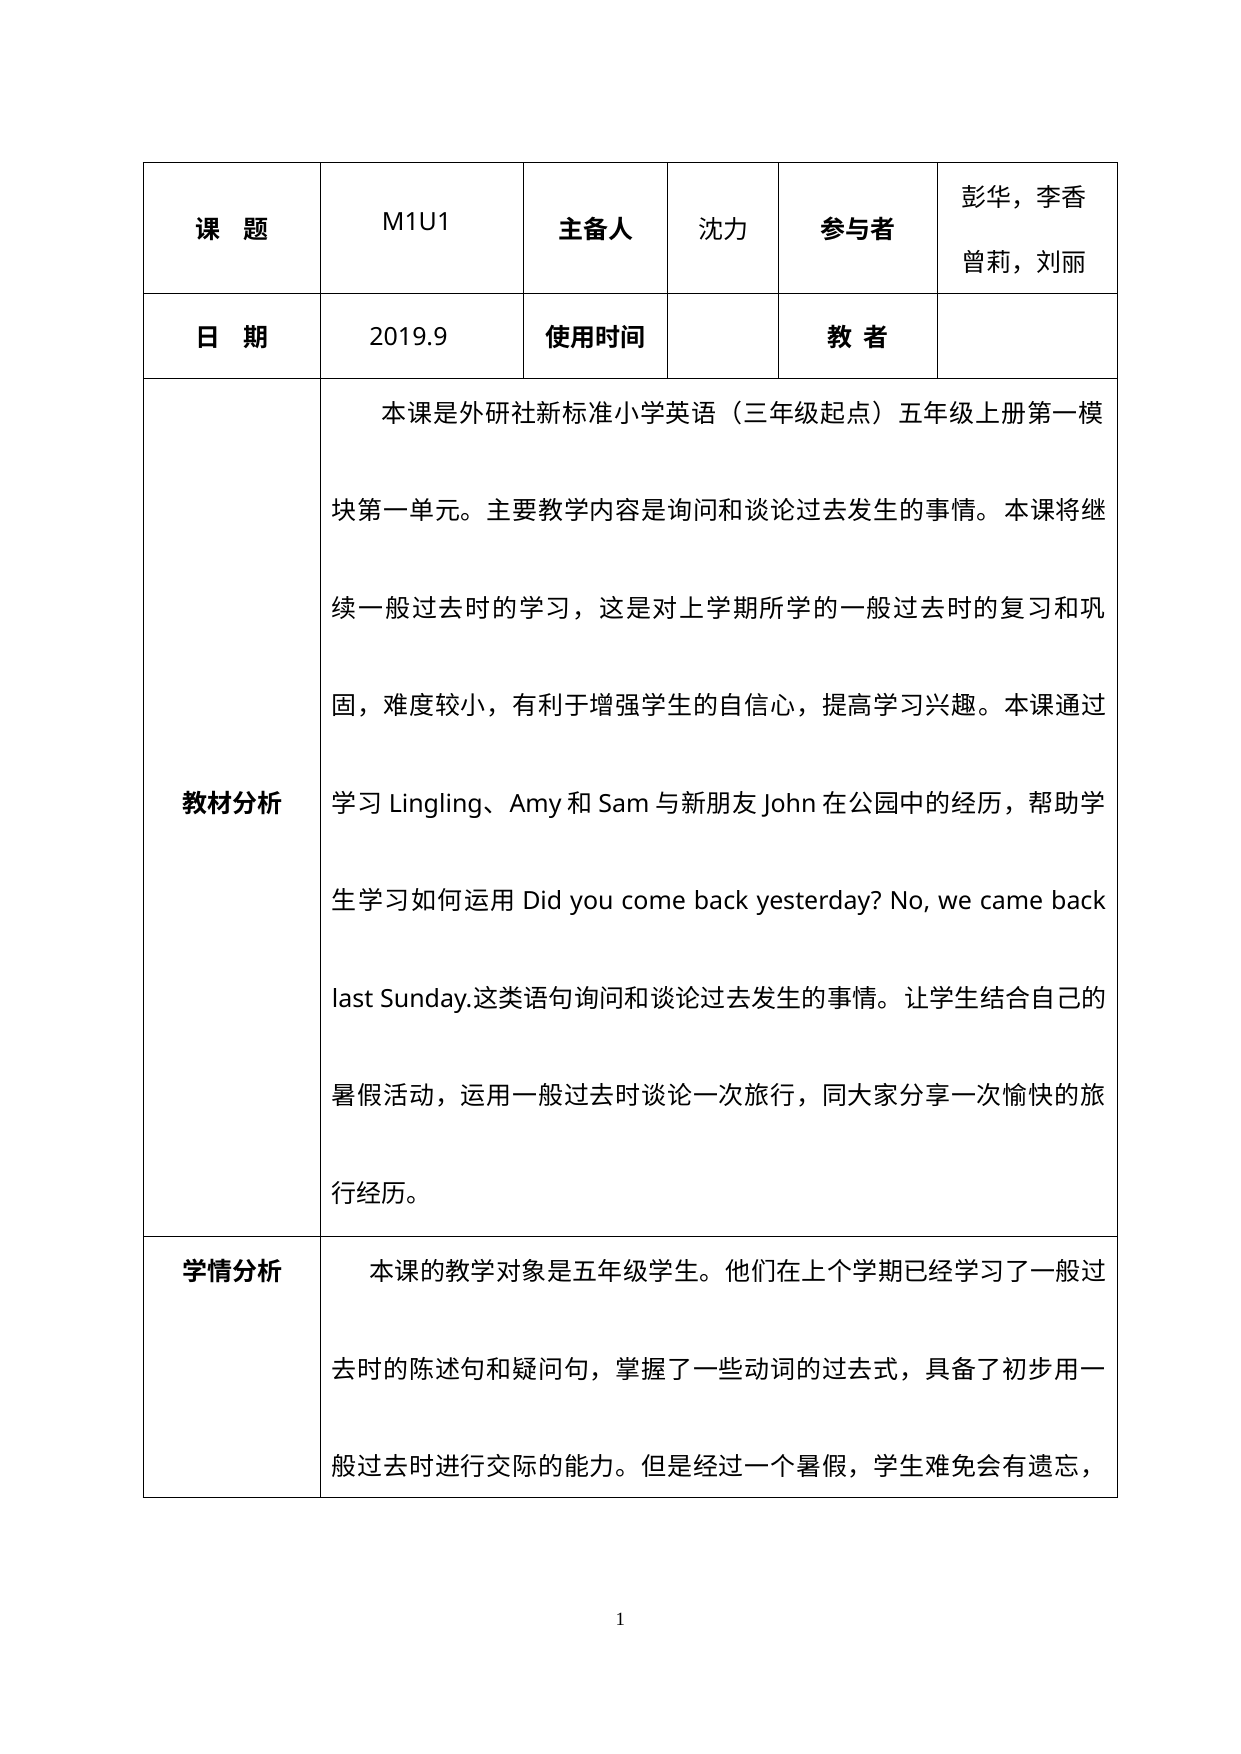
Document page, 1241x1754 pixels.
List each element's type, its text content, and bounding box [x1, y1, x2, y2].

table_cell 使用时间 [524, 294, 667, 378]
table_cell 学情分析 [144, 1237, 320, 1497]
table_cell 教材分析 [144, 379, 320, 1236]
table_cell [321, 1237, 1117, 1497]
table_cell 2019.9 [321, 294, 523, 378]
table_header 主备人 [524, 163, 667, 293]
table_cell [668, 294, 778, 378]
table_header 彭华，李香 曾莉，刘丽 [938, 163, 1117, 293]
table_cell 教 者 [779, 294, 937, 378]
table_header 课 题 [144, 163, 320, 293]
table_header 沈力 [668, 163, 778, 293]
table_header 参与者 [779, 163, 937, 293]
table_header M1U1 [321, 163, 523, 293]
table_cell 本课是外研社新标准小学英语（三年级起点）五年级上册第一模块第一单元。主要教学内容是询问和谈论过去发生的事情。本课将继续一般过去时的学习，这是对上学期所学的一般过去时的复习和巩固，难度较小，有利于增强学生的自信心，提高学习兴趣。本课通过学习Lingling、Amy和Sam与新朋友John在公园中的经历，帮助学生学习如何运用Did you come back yesterday? No, we came back last Sunday.这类语句询问和谈论过去发生的事情。让学生结合自己的暑假活动，运用一般过去时谈论一次旅行，同大家分享一次愉快的旅行经历。 [321, 379, 1117, 1236]
table_cell 日 期 [144, 294, 320, 378]
table_cell [938, 294, 1117, 378]
